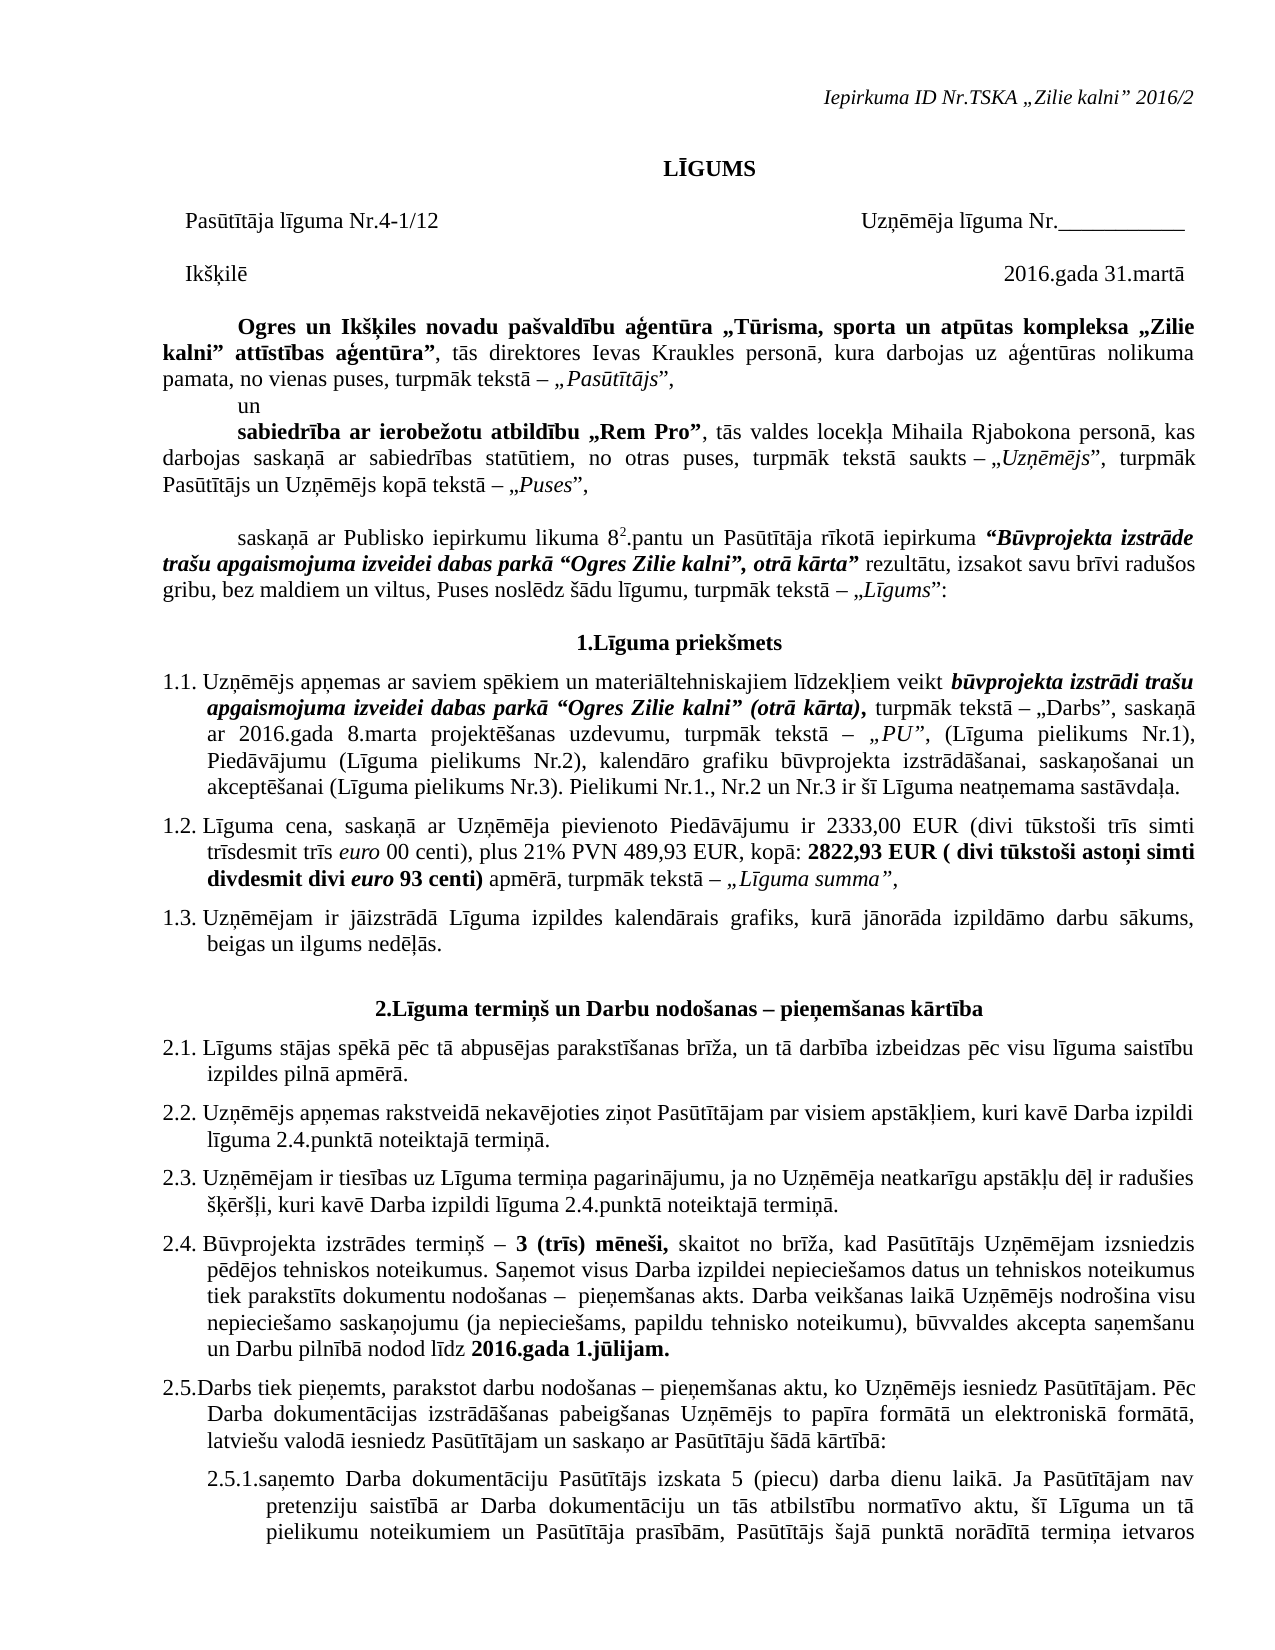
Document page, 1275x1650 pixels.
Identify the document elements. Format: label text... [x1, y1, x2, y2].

text sabiedrība ar ierobežotu atbildību „Rem Pro”, tās valdes locekļa Mihaila Rjabokona personā, kas darbojas saskaņā ar sabiedrības statūtiem, no otras puses, turpmāk tekstā saukts – „Uzņēmējs”, turpmāk Pasūtītājs un Uzņēmējs kopā tekstā – „Puses”, [162, 418, 1196, 497]
table_cell Ikšķilē [174, 260, 595, 313]
table_cell 2016.gada 31.martā [595, 260, 1196, 313]
text Iepirkuma ID Nr.TSKA „Zilie kalni” 2016/2 [162, 85, 1196, 109]
text un [162, 392, 1196, 418]
text 2.2. Uzņēmējs apņemas rakstveidā nekavējoties ziņot Pasūtītājam par visiem apstākļiem, kuri kavē Darba izpildi līguma 2.4.punktā noteiktajā termiņā. [162, 1099, 1196, 1152]
text Ogres un Ikšķiles novadu pašvaldību aģentūra „Tūrisma, sporta un atpūtas kompleksa „Zilie kalni” attīstības aģentūra”, tās direktores Ievas Kraukles personā, kura darbojas uz aģentūras nolikuma pamata, no vienas puses, turpmāk tekstā – „Pasūtītājs”, [162, 313, 1196, 392]
text 2.1. Līgums stājas spēkā pēc tā abpusējas parakstīšanas brīža, un tā darbība izbeidzas pēc visu līguma saistību izpildes pilnā apmērā. [162, 1034, 1196, 1087]
table_header Uzņēmēja līguma Nr.___________ [595, 181, 1196, 260]
text 1.2. Līguma cena, saskaņā ar Uzņēmēja pievienoto Piedāvājumu ir 2333,00 EUR (divi tūkstoši trīs simti trīsdesmit trīs euro 00 centi), plus 21% PVN 489,93 EUR, kopā: 2822,93 EUR ( divi tūkstoši astoņi simti divdesmit divi euro 93 centi) apmērā, turpmāk tekstā – „Līguma summa”, [162, 812, 1196, 891]
text 2.4. Būvprojekta izstrādes termiņš – 3 (trīs) mēneši, skaitot no brīža, kad Pasūtītājs Uzņēmējam izsniedzis pēdējos tehniskos noteikumus. Saņemot visus Darba izpildei nepieciešamos datus un tehniskos noteikumus tiek parakstīts dokumentu nodošanas – pieņemšanas akts. Darba veikšanas laikā Uzņēmējs nodrošina visu nepieciešamo saskaņojumu (ja nepieciešams, papildu tehnisko noteikumu), būvvaldes akcepta saņemšanu un Darbu pilnībā nodod līdz 2016.gada 1.jūlijam. [162, 1230, 1196, 1361]
text 2.Līguma termiņš un Darbu nodošanas – pieņemšanas kārtība [162, 995, 1196, 1022]
text LĪGUMS [462, 154, 1225, 181]
text saskaņā ar Publisko iepirkumu likuma 82.pantu un Pasūtītāja rīkotā iepirkuma “Būvprojekta izstrāde trašu apgaismojuma izveidei dabas parkā “Ogres Zilie kalni”, otrā kārta” rezultātu, izsakot savu brīvi radušos gribu, bez maldiem un viltus, Puses noslēdz šādu līgumu, turpmāk tekstā – „Līgums”: [162, 523, 1196, 603]
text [207, 1466, 1196, 1544]
text 1.3. Uzņēmējam ir jāizstrādā Līguma izpildes kalendārais grafiks, kurā jānorāda izpildāmo darbu sākums, beigas un ilgums nedēļās. [162, 904, 1196, 956]
table_header Pasūtītāja līguma Nr.4-1/12 [174, 181, 595, 260]
list 1.1. Uzņēmējs apņemas ar saviem spēkiem un materiāltehniskajiem līdzekļiem veikt būvprojekta izstrādi trašu apgaismojuma izveidei dabas parkā “Ogres Zilie kalni” (otrā kārta), turpmāk tekstā – „Darbs”, saskaņā ar 2016.gada 8.marta projektēšanas uzdevumu, turpmāk tekstā – „PU”, (Līguma pielikums Nr.1), Piedāvājumu (Līguma pielikums Nr.2), kalendāro grafiku būvprojekta izstrādāšanai, saskaņošanai un akceptēšanai (Līguma pielikums Nr.3). Pielikumi Nr.1., Nr.2 un Nr.3 ir šī Līguma neatņemama sastāvdaļa. [162, 668, 1196, 799]
text 2.5.Darbs tiek pieņemts, parakstot darbu nodošanas – pieņemšanas aktu, ko Uzņēmējs iesniedz Pasūtītājam. Pēc Darba dokumentācijas izstrādāšanas pabeigšanas Uzņēmējs to papīra formātā un elektroniskā formātā, latviešu valodā iesniedz Pasūtītājam un saskaņo ar Pasūtītāju šādā kārtībā: [162, 1374, 1196, 1453]
text 2.3. Uzņēmējam ir tiesības uz Līguma termiņa pagarinājumu, ja no Uzņēmēja neatkarīgu apstākļu dēļ ir radušies šķēršļi, kuri kavē Darba izpildi līguma 2.4.punktā noteiktajā termiņā. [162, 1164, 1196, 1217]
subtitle 1.Līguma priekšmets [162, 629, 1196, 655]
